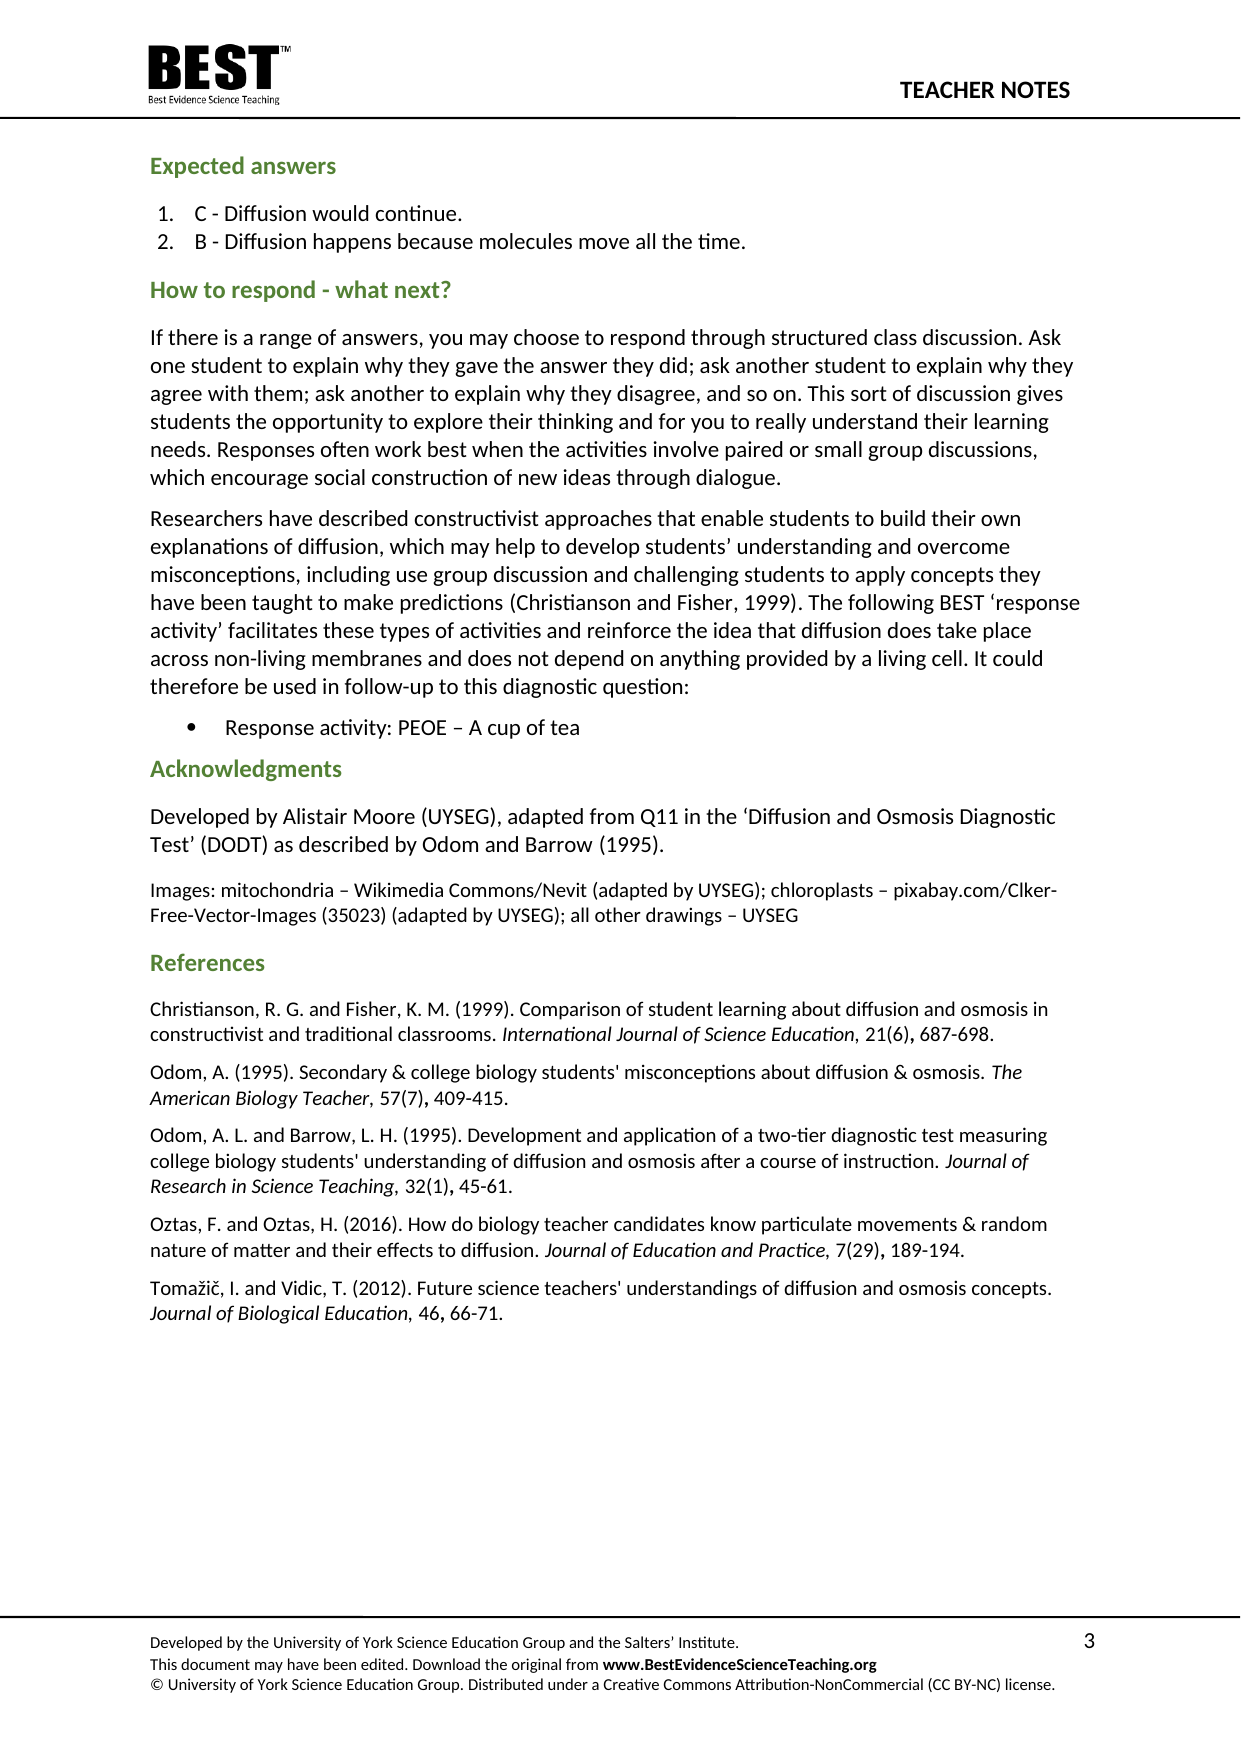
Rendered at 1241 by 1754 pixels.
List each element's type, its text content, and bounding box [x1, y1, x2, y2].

list C - Diffusion would continue. [157, 199, 1090, 227]
text Odom, A. (1995). Secondary & college biology students' misconceptions about diffusion & osmosis. The American Biology Teacher, 57(7), 409-415. [150, 1059, 1090, 1110]
list Response activity: PEOE – A cup of tea [187, 713, 1090, 741]
text Odom, A. L. and Barrow, L. H. (1995). Development and application of a two-tier diagnostic test measuring college biology students' understanding of diffusion and osmosis after a course of instruction. Journal of Research in Science Teaching, 32(1), 45-61. [150, 1123, 1090, 1199]
text Developed by Alistair Moore (UYSEG), adapted from Q11 in the ‘Diffusion and Osmosis Diagnostic Test’ (DODT) as described by Odom and Barrow (1995). [150, 802, 1090, 858]
text How to respond - what next? [150, 274, 1090, 304]
text Acknowledgments [150, 753, 1090, 784]
text Images: mitochondria – Wikimedia Commons/Nevit (adapted by UYSEG); chloroplasts – pixabay.com/Clker-Free-Vector-Images (35023) (adapted by UYSEG); all other drawings – UYSEG [150, 877, 1090, 928]
picture [148, 44, 291, 105]
text Tomažič, I. and Vidic, T. (2012). Future science teachers' understandings of diffusion and osmosis concepts. Journal of Biological Education, 46, 66-71. [150, 1275, 1090, 1326]
text Oztas, F. and Oztas, H. (2016). How do biology teacher candidates know particulate movements & random nature of matter and their effects to diffusion. Journal of Education and Practice, 7(29), 189-194. [150, 1211, 1090, 1262]
text Christianson, R. G. and Fisher, K. M. (1999). Comparison of student learning about diffusion and osmosis in constructivist and traditional classrooms. International Journal of Science Education, 21(6), 687-698. [150, 996, 1090, 1047]
text Expected answers [150, 150, 1090, 181]
list B - Diffusion happens because molecules move all the time. [157, 227, 1090, 255]
text References [150, 947, 1090, 977]
text Researchers have described constructivist approaches that enable students to build their own explanations of diffusion, which may help to develop students’ understanding and overcome misconceptions, including use group discussion and challenging students to apply concepts they have been taught to make predictions (Christianson and Fisher, 1999). The following BEST ‘response activity’ facilitates these types of activities and reinforce the idea that diffusion does take place across non-living membranes and does not depend on anything provided by a living cell. It could therefore be used in follow-up to this diagnostic question: [150, 504, 1090, 700]
text If there is a range of answers, you may choose to respond through structured class discussion. Ask one student to explain why they gave the answer they did; ask another student to explain why they agree with them; ask another to explain why they disagree, and so on. This sort of discussion gives students the opportunity to explore their thinking and for you to really understand their learning needs. Responses often work best when the activities involve paired or small group discussions, which encourage social construction of new ideas through dialogue. [150, 323, 1090, 491]
